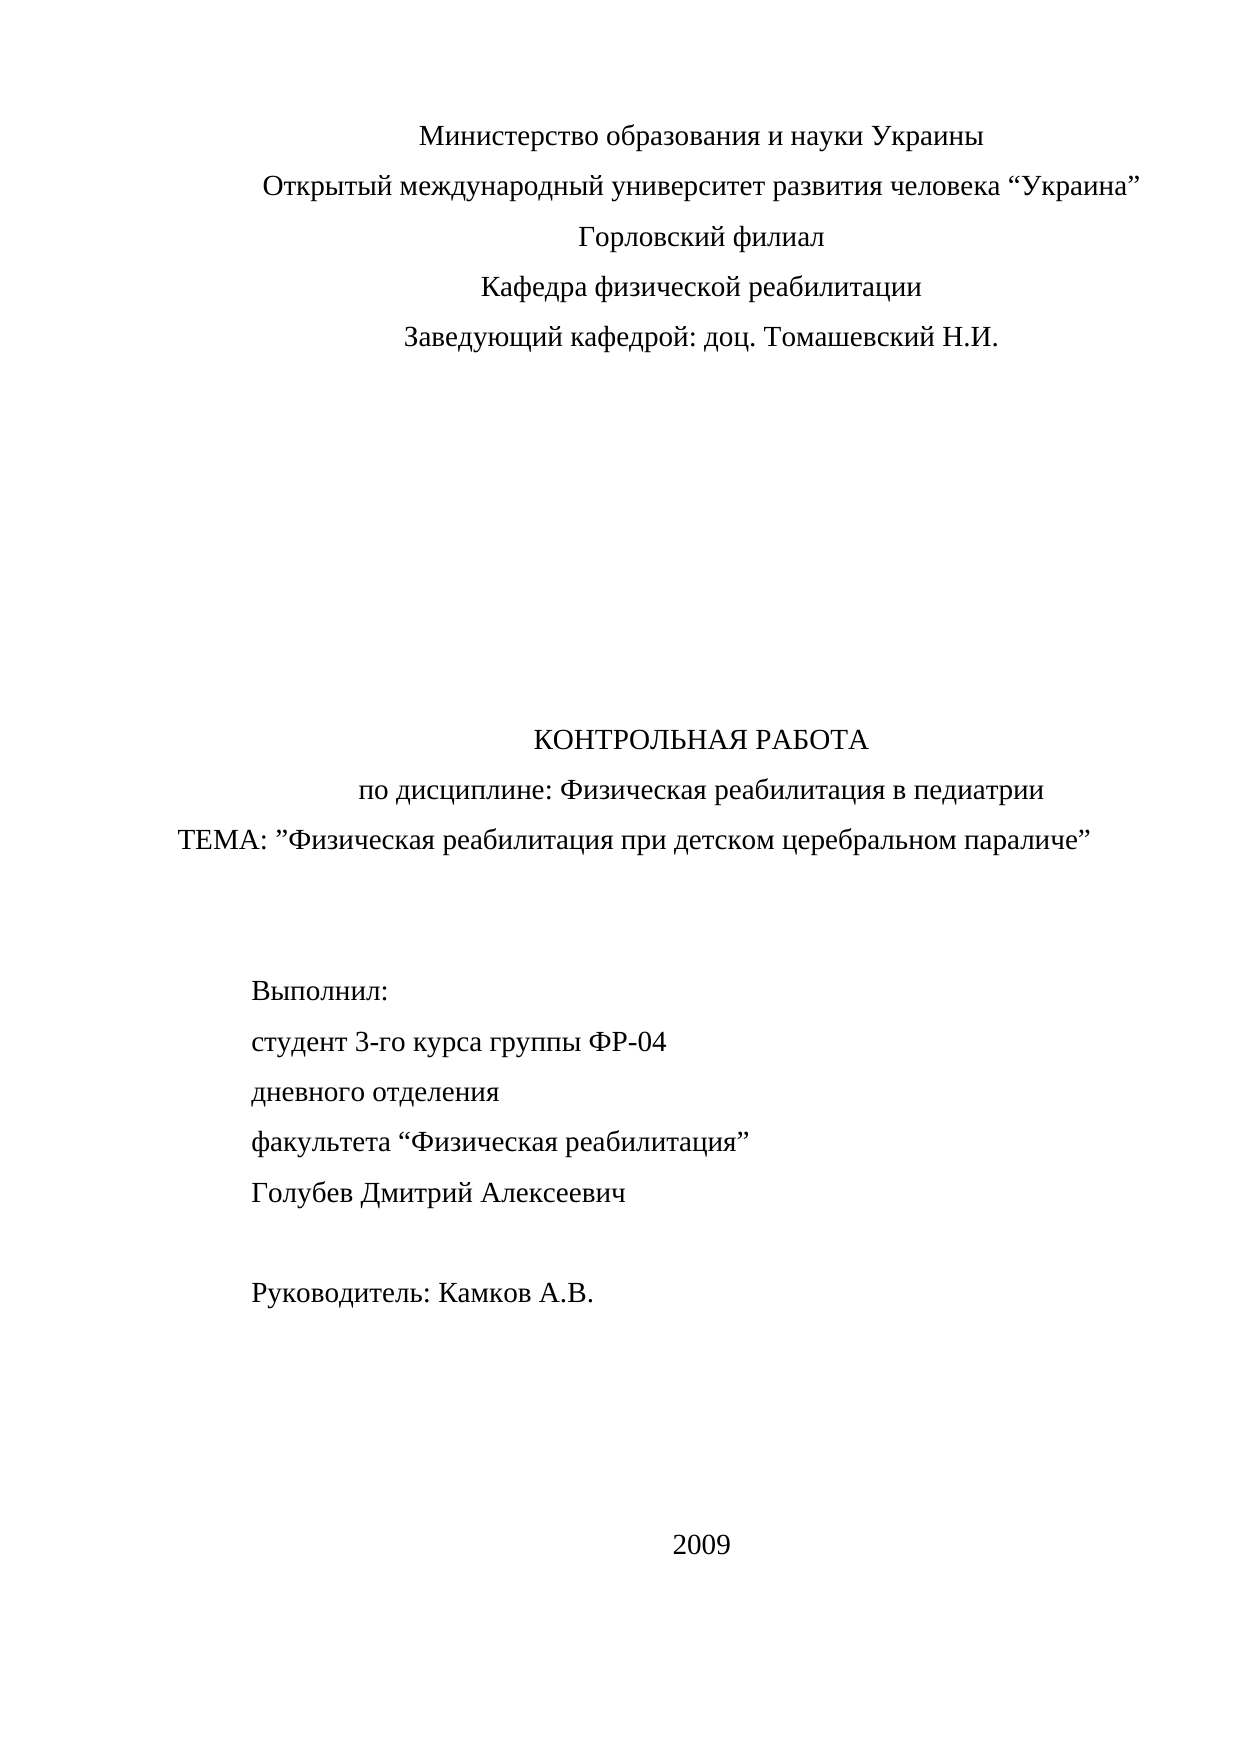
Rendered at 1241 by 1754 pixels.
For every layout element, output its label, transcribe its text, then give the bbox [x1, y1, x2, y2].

text Заведующий кафедрой: доц. Томашевский Н.И. [177, 319, 1152, 353]
text Горловский филиал [177, 219, 1152, 252]
text Руководитель: Камков А.В. [177, 1275, 1152, 1309]
text Голубев Дмитрий Алексеевич [177, 1175, 1152, 1208]
text дневного отделения [177, 1074, 1152, 1108]
text факультета “Физическая реабилитация” [177, 1124, 1152, 1158]
text Выполнил: [177, 973, 1152, 1007]
text студент 3-го курса группы ФР-04 [177, 1024, 1152, 1057]
text ТЕМА: ”Физическая реабилитация при детском церебральном параличе” [177, 822, 1152, 856]
text Министерство образования и науки Украины [177, 118, 1152, 152]
text Открытый международный университет развития человека “Украина” [177, 168, 1152, 202]
text 2009 [177, 1527, 1152, 1560]
text Кафедра физической реабилитации [177, 269, 1152, 303]
text КОНТРОЛЬНАЯ РАБОТА [177, 722, 1152, 755]
text по дисциплине: Физическая реабилитация в педиатрии [177, 772, 1152, 806]
